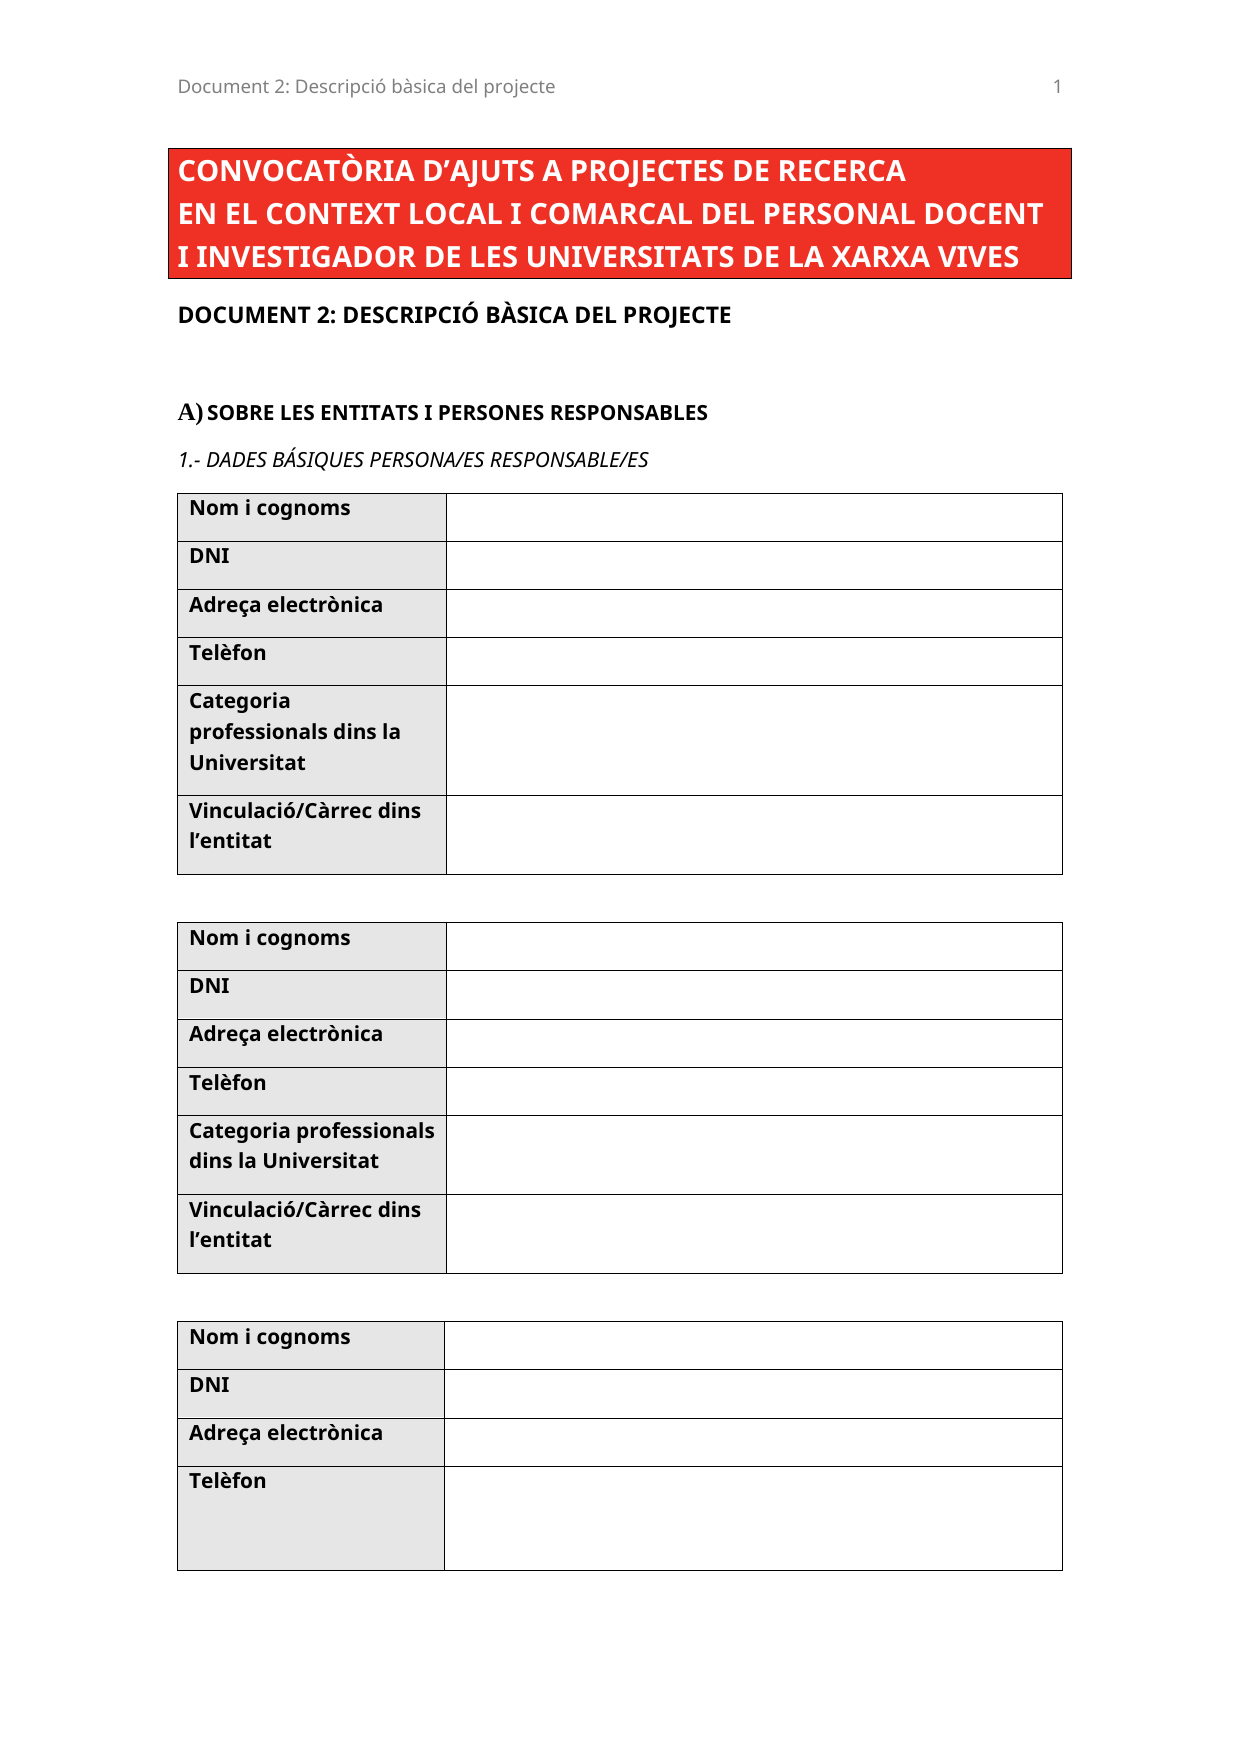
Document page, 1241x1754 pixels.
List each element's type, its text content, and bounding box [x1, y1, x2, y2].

table_cell [445, 1467, 1062, 1570]
table_cell Adreça electrònica [178, 1419, 444, 1466]
table_cell [445, 1419, 1062, 1466]
table_cell Categoria professionals dins la Universitat [178, 1116, 446, 1194]
text 1.- DADES BÁSIQUES PERSONA/ES RESPONSABLE/ES [177, 445, 1063, 473]
table_cell [447, 1068, 1062, 1115]
table_cell [447, 542, 1062, 589]
table_header [447, 494, 1062, 541]
table_header Nom i cognoms [178, 923, 446, 970]
table_cell [447, 796, 1062, 874]
table_cell Categoria professionals dins la Universitat [178, 686, 446, 795]
table_cell [447, 686, 1062, 795]
table_cell [447, 1195, 1062, 1273]
table_cell Telèfon [178, 1467, 444, 1570]
table_cell [447, 590, 1062, 637]
table_cell Adreça electrònica [178, 1020, 446, 1067]
table_cell Adreça electrònica [178, 590, 446, 637]
table_cell Telèfon [178, 1068, 446, 1115]
table_cell Vinculació/Càrrec dins l’entitat [178, 796, 446, 874]
table_cell Telèfon [178, 638, 446, 685]
table_cell [447, 638, 1062, 685]
text CONVOCATÒRIA D’AJUTS A PROJECTES DE RECERCA EN EL CONTEXT LOCAL I COMARCAL DEL PERSONAL DOCENT I INVESTIGADOR DE LES UNIVERSITATS DE LA XARXA VIVES [169, 149, 1071, 278]
table_cell [447, 971, 1062, 1018]
table_header Nom i cognoms [178, 494, 446, 541]
text DOCUMENT 2: DESCRIPCIÓ BÀSICA DEL PROJECTE [177, 299, 1063, 330]
table_cell [445, 1370, 1062, 1417]
table_cell [447, 1020, 1062, 1067]
list SOBRE LES ENTITATS I PERSONES RESPONSABLES [177, 397, 1063, 426]
table_cell DNI [178, 971, 446, 1018]
table_cell Vinculació/Càrrec dins l’entitat [178, 1195, 446, 1273]
table_cell [447, 1116, 1062, 1194]
table_header Nom i cognoms [178, 1322, 444, 1369]
table_header [447, 923, 1062, 970]
table_cell DNI [178, 1370, 444, 1417]
table_header [445, 1322, 1062, 1369]
table_cell DNI [178, 542, 446, 589]
